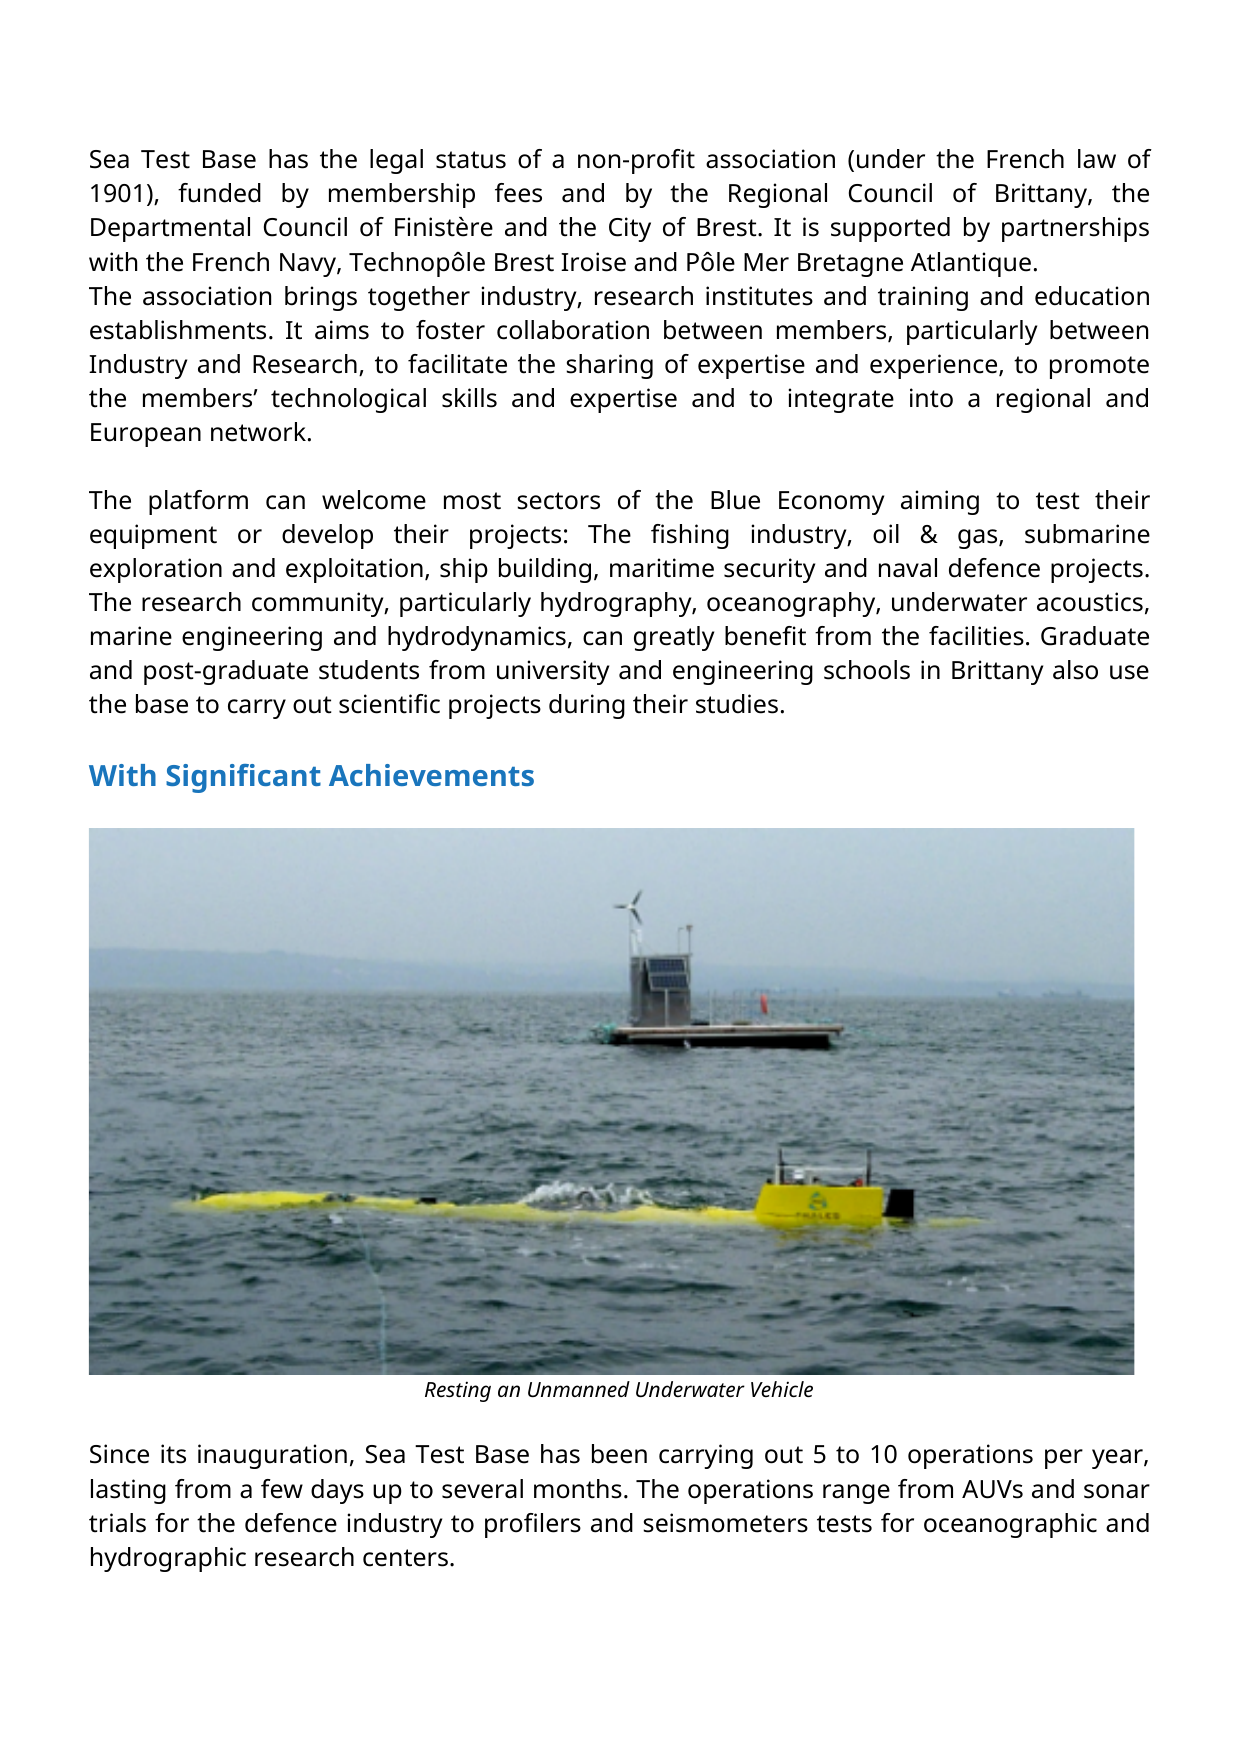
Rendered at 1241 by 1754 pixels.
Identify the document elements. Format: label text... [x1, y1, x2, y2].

list Sea Test Base has the legal status of a non-profit association (under the French law of 1901), funded by membership fees and by the Regional Council of Brittany, the Departmental Council of Finistère and the City of Brest. It is supported by partnerships with the French Navy, Technopôle Brest Iroise and Pôle Mer Bretagne Atlantique. [89, 142, 1152, 278]
picture [88, 828, 1135, 1375]
list The association brings together industry, research institutes and training and education establishments. It aims to foster collaboration between members, particularly between Industry and Research, to facilitate the sharing of expertise and experience, to promote the members’ technological skills and expertise and to integrate into a regional and European network. [89, 278, 1152, 448]
list With Significant Achievements [89, 755, 1152, 795]
list Since its inauguration, Sea Test Base has been carrying out 5 to 10 operations per year, lasting from a few days up to several months. The operations range from AUVs and sonar trials for the defence industry to profilers and seismometers tests for oceanographic and hydrographic research centers. [89, 1437, 1152, 1573]
list The platform can welcome most sectors of the Blue Economy aiming to test their equipment or develop their projects: The fishing industry, oil & gas, submarine exploration and exploitation, ship building, maritime security and naval defence projects. The research community, particularly hydrography, oceanography, underwater acoustics, marine engineering and hydrodynamics, can greatly benefit from the facilities. Graduate and post-graduate students from university and engineering schools in Brittany also use the base to carry out scientific projects during their studies. [89, 483, 1152, 721]
list Resting an Unmanned Underwater Vehicle [89, 1375, 1152, 1403]
